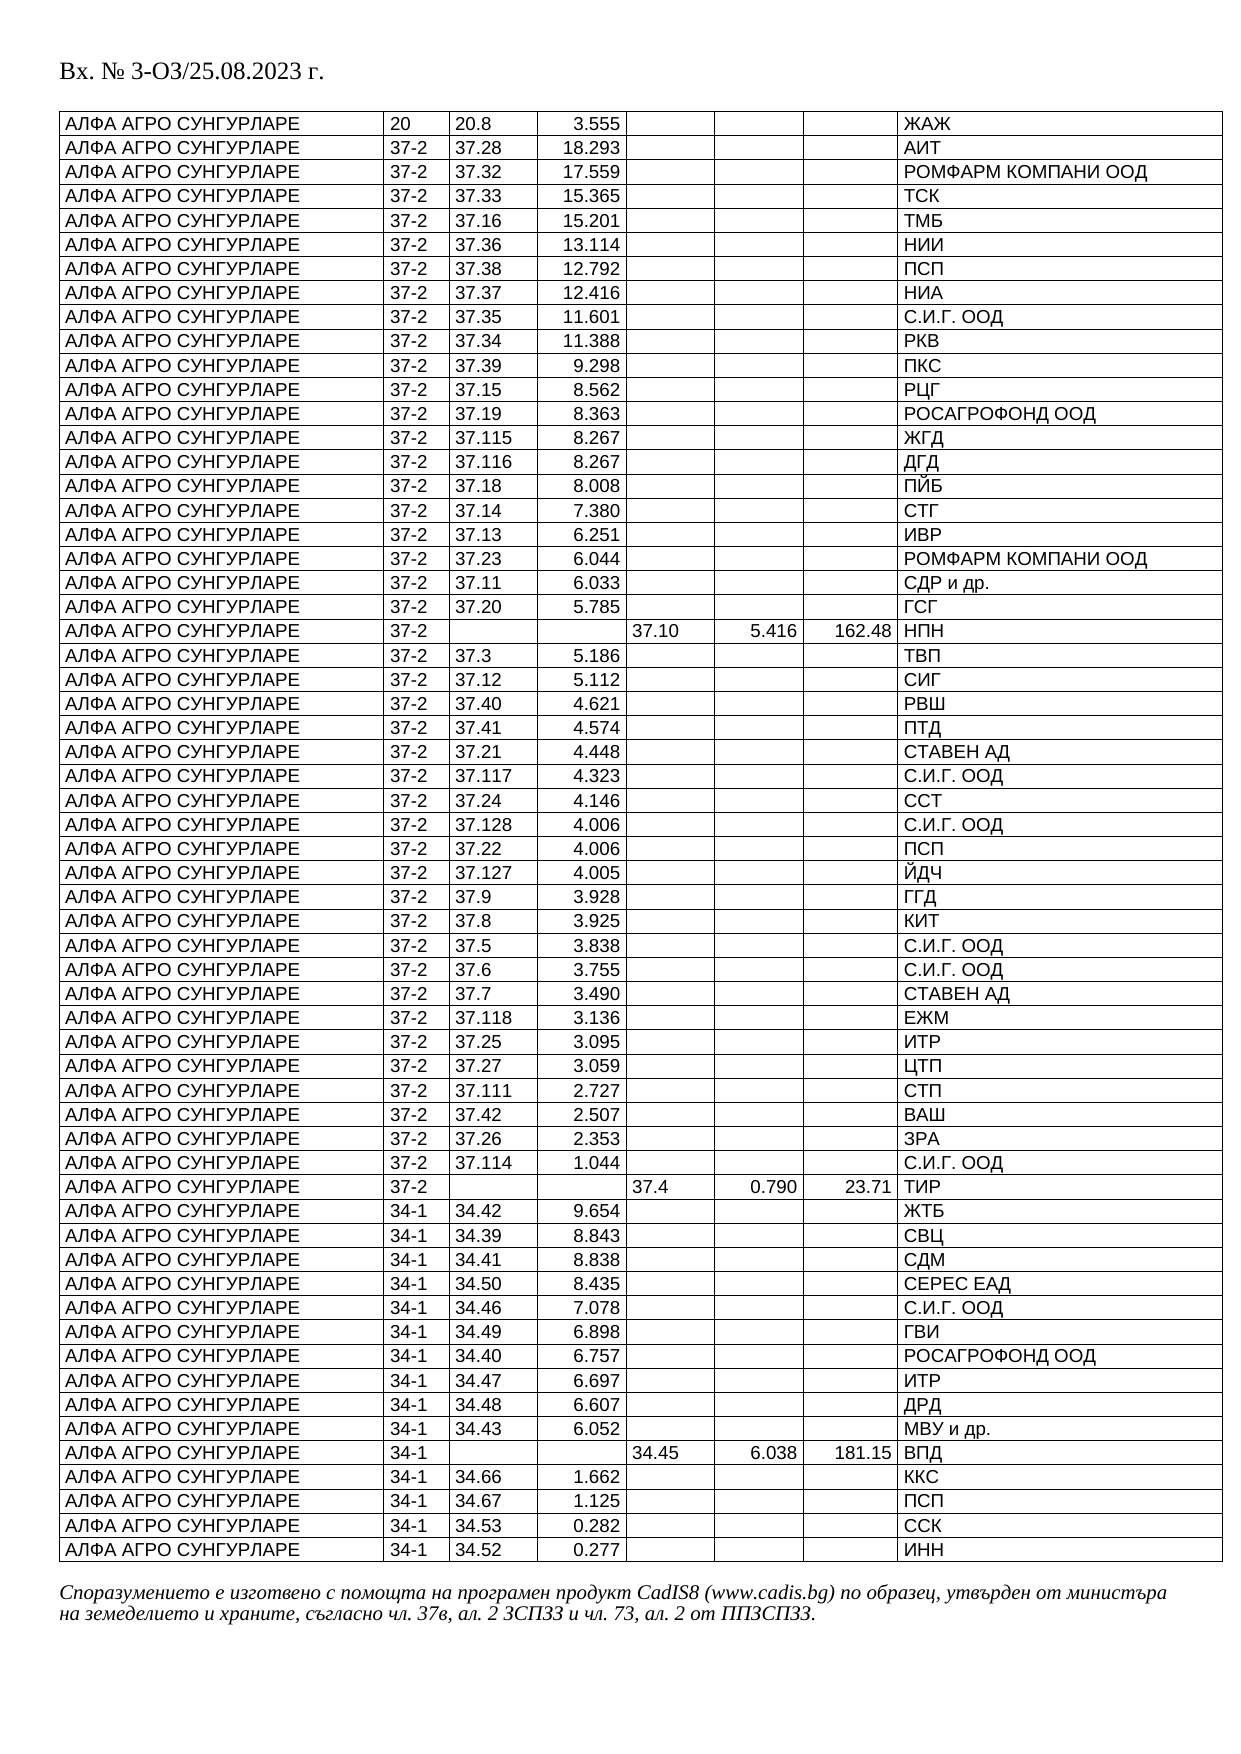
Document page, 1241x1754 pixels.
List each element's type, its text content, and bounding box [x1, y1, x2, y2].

table_cell АЛФА АГРО СУНГУРЛАРЕ [60, 1417, 383, 1440]
table_cell ДРД [898, 1393, 1222, 1416]
table_cell 34.67 [450, 1490, 537, 1513]
table_cell [627, 571, 714, 594]
table_cell АЛФА АГРО СУНГУРЛАРЕ [60, 499, 383, 522]
table_cell 37-2 [384, 982, 449, 1005]
table_cell АЛФА АГРО СУНГУРЛАРЕ [60, 716, 383, 739]
table_cell ЗРА [898, 1127, 1222, 1150]
table_cell АЛФА АГРО СУНГУРЛАРЕ [60, 281, 383, 304]
table_cell 34-1 [384, 1490, 449, 1513]
table_cell АЛФА АГРО СУНГУРЛАРЕ [60, 1393, 383, 1416]
table_cell 4.005 [538, 861, 626, 884]
table_cell [804, 1030, 897, 1053]
table_cell [627, 112, 714, 135]
table_cell НПН [898, 620, 1222, 643]
table_cell [715, 668, 803, 691]
table_cell [715, 740, 803, 763]
table_cell [715, 1345, 803, 1368]
table_cell 37.39 [450, 354, 537, 377]
table_cell 3.928 [538, 885, 626, 908]
table_cell АЛФА АГРО СУНГУРЛАРЕ [60, 426, 383, 449]
table_cell 34.47 [450, 1369, 537, 1392]
table_cell ГГД [898, 885, 1222, 908]
table_cell ТСК [898, 185, 1222, 208]
table_cell 37-2 [384, 716, 449, 739]
table_cell [715, 1490, 803, 1513]
table_cell 34.66 [450, 1465, 537, 1488]
table_cell 37.4 [627, 1175, 714, 1198]
table_cell [627, 209, 714, 232]
table_cell 37-2 [384, 305, 449, 328]
table_cell 20 [384, 112, 449, 135]
table_cell 34.45 [627, 1441, 714, 1464]
table_cell 6.898 [538, 1320, 626, 1343]
table_cell [627, 1393, 714, 1416]
table_cell 4.621 [538, 692, 626, 715]
table_cell АЛФА АГРО СУНГУРЛАРЕ [60, 958, 383, 981]
table_cell 3.925 [538, 910, 626, 933]
table_cell 7.380 [538, 499, 626, 522]
table_cell СДР и др. [898, 571, 1222, 594]
table_cell [715, 1127, 803, 1150]
table_cell [715, 1296, 803, 1319]
table_cell [715, 1272, 803, 1295]
table_cell 37.7 [450, 982, 537, 1005]
table_cell АЛФА АГРО СУНГУРЛАРЕ [60, 1030, 383, 1053]
table_cell 34-1 [384, 1296, 449, 1319]
table_cell ГВИ [898, 1320, 1222, 1343]
table_cell [627, 1369, 714, 1392]
table_cell ИТР [898, 1030, 1222, 1053]
table_cell [715, 450, 803, 473]
table_cell ТИР [898, 1175, 1222, 1198]
table_cell [715, 837, 803, 860]
table_cell АЛФА АГРО СУНГУРЛАРЕ [60, 813, 383, 836]
table_cell 6.697 [538, 1369, 626, 1392]
table_cell [804, 1103, 897, 1126]
table_cell [715, 716, 803, 739]
table_cell [804, 402, 897, 425]
table_cell [627, 1514, 714, 1537]
table_cell АЛФА АГРО СУНГУРЛАРЕ [60, 209, 383, 232]
table_cell 37.40 [450, 692, 537, 715]
table_cell ВАШ [898, 1103, 1222, 1126]
table_cell [804, 644, 897, 667]
table_cell [715, 1006, 803, 1029]
table_cell [804, 233, 897, 256]
table_cell СТГ [898, 499, 1222, 522]
table_cell 0.282 [538, 1514, 626, 1537]
table_cell [715, 885, 803, 908]
table_cell [804, 330, 897, 353]
table_cell 37-2 [384, 885, 449, 908]
table_cell АЛФА АГРО СУНГУРЛАРЕ [60, 1465, 383, 1488]
table_cell [627, 1127, 714, 1150]
table_cell РОМФАРМ КОМПАНИ ООД [898, 547, 1222, 570]
table_cell [715, 160, 803, 183]
table_cell 34-1 [384, 1272, 449, 1295]
table_cell 37.16 [450, 209, 537, 232]
table_cell 34.42 [450, 1200, 537, 1223]
table_cell АЛФА АГРО СУНГУРЛАРЕ [60, 789, 383, 812]
table_cell 37-2 [384, 910, 449, 933]
table_cell [715, 1514, 803, 1537]
table_cell 11.601 [538, 305, 626, 328]
table_cell 2.353 [538, 1127, 626, 1150]
table_cell [715, 233, 803, 256]
table_cell [804, 716, 897, 739]
table_cell 34-1 [384, 1248, 449, 1271]
table_cell [715, 475, 803, 498]
table_cell 8.838 [538, 1248, 626, 1271]
table_cell 34-1 [384, 1514, 449, 1537]
table_cell 34.53 [450, 1514, 537, 1537]
table_cell [627, 330, 714, 353]
table_cell ПТД [898, 716, 1222, 739]
table_cell 34.41 [450, 1248, 537, 1271]
table_cell 17.559 [538, 160, 626, 183]
table_cell АЛФА АГРО СУНГУРЛАРЕ [60, 160, 383, 183]
table_cell [627, 668, 714, 691]
table_cell [715, 1030, 803, 1053]
table_cell [627, 1103, 714, 1126]
table_cell 6.038 [715, 1441, 803, 1464]
table_cell 2.507 [538, 1103, 626, 1126]
table_cell [450, 620, 537, 643]
table_cell 37.8 [450, 910, 537, 933]
table_cell [804, 595, 897, 618]
table_cell [627, 982, 714, 1005]
table_cell [627, 547, 714, 570]
table_cell С.И.Г. ООД [898, 813, 1222, 836]
table_cell [804, 305, 897, 328]
table_cell СВЦ [898, 1224, 1222, 1247]
table_cell 6.757 [538, 1345, 626, 1368]
table_cell 37-2 [384, 160, 449, 183]
table_cell [627, 740, 714, 763]
table_cell [804, 571, 897, 594]
table_cell РОСАГРОФОНД ООД [898, 402, 1222, 425]
table_cell СТП [898, 1079, 1222, 1102]
table_cell [627, 958, 714, 981]
table_cell АЛФА АГРО СУНГУРЛАРЕ [60, 233, 383, 256]
table_cell [627, 305, 714, 328]
table_cell 3.490 [538, 982, 626, 1005]
table_cell [804, 112, 897, 135]
table_cell [804, 209, 897, 232]
table_cell [715, 305, 803, 328]
table_cell 37-2 [384, 378, 449, 401]
table_cell [804, 1055, 897, 1078]
table_cell 37.23 [450, 547, 537, 570]
table_cell [804, 378, 897, 401]
table_cell [627, 837, 714, 860]
table_cell [627, 1345, 714, 1368]
table_cell 37.42 [450, 1103, 537, 1126]
table_cell [627, 450, 714, 473]
table_cell АЛФА АГРО СУНГУРЛАРЕ [60, 330, 383, 353]
table_cell 37-2 [384, 1175, 449, 1198]
table_cell 34.49 [450, 1320, 537, 1343]
table_cell 34-1 [384, 1224, 449, 1247]
table_cell [804, 1006, 897, 1029]
table_cell 37.15 [450, 378, 537, 401]
table_cell 37-2 [384, 233, 449, 256]
table_cell [627, 426, 714, 449]
table_cell 4.448 [538, 740, 626, 763]
table_cell 15.201 [538, 209, 626, 232]
table_cell [804, 1151, 897, 1174]
table_cell [804, 910, 897, 933]
table_cell [715, 378, 803, 401]
table_cell 37-2 [384, 1103, 449, 1126]
table_cell [715, 765, 803, 788]
table_cell [715, 1151, 803, 1174]
table_cell 3.059 [538, 1055, 626, 1078]
table_cell АЛФА АГРО СУНГУРЛАРЕ [60, 910, 383, 933]
table_cell [627, 160, 714, 183]
table_cell 34-1 [384, 1345, 449, 1368]
table_cell [804, 1345, 897, 1368]
table_cell 37.13 [450, 523, 537, 546]
table_cell [804, 136, 897, 159]
table_cell АЛФА АГРО СУНГУРЛАРЕ [60, 644, 383, 667]
table_cell С.И.Г. ООД [898, 305, 1222, 328]
table_cell [715, 813, 803, 836]
table_cell [804, 1296, 897, 1319]
table_cell АЛФА АГРО СУНГУРЛАРЕ [60, 571, 383, 594]
table_cell 8.435 [538, 1272, 626, 1295]
table_cell РОМФАРМ КОМПАНИ ООД [898, 160, 1222, 183]
table_cell [450, 1175, 537, 1198]
table_cell 37-2 [384, 692, 449, 715]
table_cell 37-2 [384, 1055, 449, 1078]
table_cell С.И.Г. ООД [898, 1296, 1222, 1319]
table_cell 6.044 [538, 547, 626, 570]
table_cell 37-2 [384, 813, 449, 836]
table_cell АЛФА АГРО СУНГУРЛАРЕ [60, 1127, 383, 1150]
table_cell АЛФА АГРО СУНГУРЛАРЕ [60, 668, 383, 691]
table_cell АЛФА АГРО СУНГУРЛАРЕ [60, 982, 383, 1005]
table_cell 37-2 [384, 354, 449, 377]
table_cell 2.727 [538, 1079, 626, 1102]
table_cell 9.298 [538, 354, 626, 377]
table_cell 37.114 [450, 1151, 537, 1174]
table_cell [627, 813, 714, 836]
table_cell АЛФА АГРО СУНГУРЛАРЕ [60, 1345, 383, 1368]
table_cell 5.186 [538, 644, 626, 667]
table_cell ПСП [898, 1490, 1222, 1513]
table_cell НИИ [898, 233, 1222, 256]
table_cell 34-1 [384, 1393, 449, 1416]
table_cell 37.128 [450, 813, 537, 836]
table_cell ЖАЖ [898, 112, 1222, 135]
table_cell [627, 910, 714, 933]
table_cell 37-2 [384, 789, 449, 812]
table_cell 4.574 [538, 716, 626, 739]
table_cell [715, 958, 803, 981]
table_cell [627, 1030, 714, 1053]
table_cell 37.33 [450, 185, 537, 208]
table_cell 13.114 [538, 233, 626, 256]
table_cell [715, 1103, 803, 1126]
table_cell 9.654 [538, 1200, 626, 1223]
table_cell 37-2 [384, 1030, 449, 1053]
table_cell [804, 1514, 897, 1537]
table_cell [715, 185, 803, 208]
table_cell 34.40 [450, 1345, 537, 1368]
table_cell 37.38 [450, 257, 537, 280]
table_cell [715, 692, 803, 715]
table_cell 3.755 [538, 958, 626, 981]
table_cell 37.37 [450, 281, 537, 304]
table_cell 8.562 [538, 378, 626, 401]
table_cell 37.25 [450, 1030, 537, 1053]
table_cell [804, 1393, 897, 1416]
table_cell [804, 668, 897, 691]
table_cell 5.416 [715, 620, 803, 643]
table_cell [627, 1538, 714, 1561]
table_cell [804, 1224, 897, 1247]
table_cell ВПД [898, 1441, 1222, 1464]
table_cell 37.11 [450, 571, 537, 594]
table_cell [804, 1272, 897, 1295]
table_cell 37-2 [384, 450, 449, 473]
table_cell [804, 475, 897, 498]
table_cell [715, 209, 803, 232]
table_cell [715, 595, 803, 618]
table_cell [804, 1200, 897, 1223]
table_cell 37.118 [450, 1006, 537, 1029]
table_cell 1.044 [538, 1151, 626, 1174]
table_cell [627, 1079, 714, 1102]
table_cell [627, 1320, 714, 1343]
table_cell ТМБ [898, 209, 1222, 232]
table_cell [627, 281, 714, 304]
table_cell [627, 1055, 714, 1078]
table_cell [715, 402, 803, 425]
table_cell 37.9 [450, 885, 537, 908]
table_cell РОСАГРОФОНД ООД [898, 1345, 1222, 1368]
table_cell АЛФА АГРО СУНГУРЛАРЕ [60, 1224, 383, 1247]
table_cell РЦГ [898, 378, 1222, 401]
table_cell СТАВЕН АД [898, 740, 1222, 763]
table_cell АЛФА АГРО СУНГУРЛАРЕ [60, 1079, 383, 1102]
table_cell 12.416 [538, 281, 626, 304]
table_cell [627, 378, 714, 401]
table_cell АЛФА АГРО СУНГУРЛАРЕ [60, 1055, 383, 1078]
table_cell [715, 1079, 803, 1102]
table_cell АЛФА АГРО СУНГУРЛАРЕ [60, 595, 383, 618]
table_cell [804, 692, 897, 715]
table_cell 34-1 [384, 1369, 449, 1392]
table_cell 37-2 [384, 958, 449, 981]
table_cell 3.838 [538, 934, 626, 957]
table_cell [715, 1417, 803, 1440]
table_cell [627, 861, 714, 884]
table_cell АЛФА АГРО СУНГУРЛАРЕ [60, 1272, 383, 1295]
table_cell АЛФА АГРО СУНГУРЛАРЕ [60, 354, 383, 377]
table_cell [627, 1465, 714, 1488]
table_cell [627, 1272, 714, 1295]
table_cell ПСП [898, 257, 1222, 280]
table_cell 4.006 [538, 837, 626, 860]
table_cell 0.277 [538, 1538, 626, 1561]
table_cell [804, 1248, 897, 1271]
table_cell 37.32 [450, 160, 537, 183]
table_cell ЖТБ [898, 1200, 1222, 1223]
table_cell 37-2 [384, 475, 449, 498]
table_cell 34.46 [450, 1296, 537, 1319]
table_cell 37.20 [450, 595, 537, 618]
table_cell 34.50 [450, 1272, 537, 1295]
table_cell 15.365 [538, 185, 626, 208]
table_cell ГСГ [898, 595, 1222, 618]
table_cell [715, 426, 803, 449]
table_cell [627, 1151, 714, 1174]
table_cell АЛФА АГРО СУНГУРЛАРЕ [60, 1248, 383, 1271]
table_cell [715, 1224, 803, 1247]
table_cell [715, 499, 803, 522]
table_cell АЛФА АГРО СУНГУРЛАРЕ [60, 620, 383, 643]
table_cell [715, 257, 803, 280]
table_cell 34-1 [384, 1441, 449, 1464]
table_cell [715, 1393, 803, 1416]
table_cell 37-2 [384, 934, 449, 957]
table_cell 37.24 [450, 789, 537, 812]
table_cell 3.095 [538, 1030, 626, 1053]
table_cell [804, 1417, 897, 1440]
table_cell [715, 1369, 803, 1392]
table_cell ЖГД [898, 426, 1222, 449]
table_cell СДМ [898, 1248, 1222, 1271]
table_cell [804, 281, 897, 304]
table_cell 7.078 [538, 1296, 626, 1319]
table_cell 37.19 [450, 402, 537, 425]
table_cell 37-2 [384, 668, 449, 691]
table_cell [715, 934, 803, 957]
table_cell СИГ [898, 668, 1222, 691]
table_cell 34.52 [450, 1538, 537, 1561]
table_cell [804, 958, 897, 981]
table_cell [715, 571, 803, 594]
table_cell [804, 547, 897, 570]
table_cell [804, 982, 897, 1005]
table_cell 37-2 [384, 571, 449, 594]
table_cell АЛФА АГРО СУНГУРЛАРЕ [60, 1296, 383, 1319]
table_cell АЛФА АГРО СУНГУРЛАРЕ [60, 1151, 383, 1174]
table_cell [804, 1320, 897, 1343]
table_cell 6.033 [538, 571, 626, 594]
table_cell [804, 1490, 897, 1513]
table_cell АЛФА АГРО СУНГУРЛАРЕ [60, 885, 383, 908]
table_cell [804, 257, 897, 280]
table_cell АЛФА АГРО СУНГУРЛАРЕ [60, 692, 383, 715]
table_cell АЛФА АГРО СУНГУРЛАРЕ [60, 450, 383, 473]
table_cell АИТ [898, 136, 1222, 159]
table_cell [627, 1224, 714, 1247]
table_cell [804, 813, 897, 836]
table_cell 37.115 [450, 426, 537, 449]
table_cell [804, 789, 897, 812]
table_cell 37.21 [450, 740, 537, 763]
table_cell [60, 1538, 383, 1561]
table_cell [804, 450, 897, 473]
table_cell АЛФА АГРО СУНГУРЛАРЕ [60, 1514, 383, 1537]
table_cell [715, 1320, 803, 1343]
table_cell 37.36 [450, 233, 537, 256]
table_cell [627, 716, 714, 739]
table_cell 37-2 [384, 547, 449, 570]
table_cell [804, 934, 897, 957]
table_cell [627, 523, 714, 546]
table_cell 37-2 [384, 330, 449, 353]
table_cell 37.26 [450, 1127, 537, 1150]
table_cell [450, 1441, 537, 1464]
table_cell 37-2 [384, 1151, 449, 1174]
table_cell СЕРЕС ЕАД [898, 1272, 1222, 1295]
table_cell АЛФА АГРО СУНГУРЛАРЕ [60, 1320, 383, 1343]
table_cell ССТ [898, 789, 1222, 812]
table_cell [627, 595, 714, 618]
table_cell [715, 547, 803, 570]
table_cell 37-2 [384, 765, 449, 788]
table_cell 37-2 [384, 740, 449, 763]
table_cell 1.125 [538, 1490, 626, 1513]
table_cell 37-2 [384, 523, 449, 546]
table_cell [804, 740, 897, 763]
table_cell [804, 354, 897, 377]
table_cell [804, 1465, 897, 1488]
table_cell 34.43 [450, 1417, 537, 1440]
table_cell АЛФА АГРО СУНГУРЛАРЕ [60, 740, 383, 763]
table_cell СТАВЕН АД [898, 982, 1222, 1005]
table_cell РВШ [898, 692, 1222, 715]
table_cell 8.843 [538, 1224, 626, 1247]
table_cell АЛФА АГРО СУНГУРЛАРЕ [60, 1369, 383, 1392]
table_cell [715, 112, 803, 135]
table_cell АЛФА АГРО СУНГУРЛАРЕ [60, 475, 383, 498]
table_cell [60, 136, 383, 159]
table_cell 5.785 [538, 595, 626, 618]
table_cell ИВР [898, 523, 1222, 546]
table_cell 37.116 [450, 450, 537, 473]
table_cell [627, 475, 714, 498]
table_cell 37.111 [450, 1079, 537, 1102]
table_cell ЦТП [898, 1055, 1222, 1078]
table_cell [715, 1248, 803, 1271]
table_cell С.И.Г. ООД [898, 765, 1222, 788]
table_cell [627, 1296, 714, 1319]
table_cell МВУ и др. [898, 1417, 1222, 1440]
table_cell 3.555 [538, 112, 626, 135]
table_cell 162.48 [804, 620, 897, 643]
table_cell [804, 885, 897, 908]
table_cell 37.127 [450, 861, 537, 884]
table_cell ПЙБ [898, 475, 1222, 498]
table_cell 6.607 [538, 1393, 626, 1416]
table_cell [627, 885, 714, 908]
table_cell 3.136 [538, 1006, 626, 1029]
table_cell АЛФА АГРО СУНГУРЛАРЕ [60, 861, 383, 884]
table_cell 37.12 [450, 668, 537, 691]
table_cell [804, 426, 897, 449]
table_cell 37-2 [384, 837, 449, 860]
table_cell [715, 1200, 803, 1223]
table_cell [715, 644, 803, 667]
table_cell [715, 982, 803, 1005]
table_cell 37-2 [384, 426, 449, 449]
table_cell [715, 789, 803, 812]
table_cell 6.251 [538, 523, 626, 546]
table_cell 37.27 [450, 1055, 537, 1078]
table_cell 11.388 [538, 330, 626, 353]
table_cell [538, 620, 626, 643]
table_cell [627, 765, 714, 788]
table_cell 6.052 [538, 1417, 626, 1440]
table_cell [804, 523, 897, 546]
table_cell 37.117 [450, 765, 537, 788]
table_cell [627, 1248, 714, 1271]
table_cell 37.10 [627, 620, 714, 643]
table_cell [804, 861, 897, 884]
table_cell [715, 330, 803, 353]
table_cell 37-2 [384, 257, 449, 280]
table_cell ССК [898, 1514, 1222, 1537]
table_cell 37-2 [384, 1006, 449, 1029]
table_cell 37.5 [450, 934, 537, 957]
table_cell ЙДЧ [898, 861, 1222, 884]
table_cell [804, 499, 897, 522]
table_cell 34-1 [384, 1200, 449, 1223]
table_cell 37-2 [384, 499, 449, 522]
table_cell [627, 1490, 714, 1513]
table_cell 12.792 [538, 257, 626, 280]
table_cell 37.14 [450, 499, 537, 522]
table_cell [60, 112, 383, 135]
table_cell АЛФА АГРО СУНГУРЛАРЕ [60, 837, 383, 860]
table_cell [804, 765, 897, 788]
table_cell АЛФА АГРО СУНГУРЛАРЕ [60, 547, 383, 570]
table_cell [715, 861, 803, 884]
table_cell [627, 257, 714, 280]
table_cell ИНН [898, 1538, 1222, 1561]
table_cell 181.15 [804, 1441, 897, 1464]
table_cell [715, 1538, 803, 1561]
table_cell С.И.Г. ООД [898, 1151, 1222, 1174]
table_cell ККС [898, 1465, 1222, 1488]
table_cell АЛФА АГРО СУНГУРЛАРЕ [60, 1175, 383, 1198]
table_cell 37-2 [384, 644, 449, 667]
table_cell АЛФА АГРО СУНГУРЛАРЕ [60, 402, 383, 425]
table_cell 34-1 [384, 1465, 449, 1488]
table_cell ДГД [898, 450, 1222, 473]
table_cell [538, 1441, 626, 1464]
table_cell 37-2 [384, 185, 449, 208]
table_cell [538, 1175, 626, 1198]
table_cell 4.146 [538, 789, 626, 812]
table_cell 18.293 [538, 136, 626, 159]
table_cell 37.3 [450, 644, 537, 667]
table_cell РКВ [898, 330, 1222, 353]
table_cell 37.28 [450, 136, 537, 159]
table_cell 5.112 [538, 668, 626, 691]
table_cell [715, 910, 803, 933]
table_cell 37-2 [384, 595, 449, 618]
table_cell [627, 644, 714, 667]
table_cell ИТР [898, 1369, 1222, 1392]
table_cell С.И.Г. ООД [898, 934, 1222, 957]
table_cell [715, 354, 803, 377]
table_cell АЛФА АГРО СУНГУРЛАРЕ [60, 934, 383, 957]
table_cell 37.18 [450, 475, 537, 498]
table_cell 8.267 [538, 426, 626, 449]
table_cell [627, 1200, 714, 1223]
table_cell [627, 789, 714, 812]
table_cell 37-2 [384, 402, 449, 425]
table_cell [715, 523, 803, 546]
table_cell [627, 692, 714, 715]
table_cell 34.39 [450, 1224, 537, 1247]
table_cell 37.35 [450, 305, 537, 328]
table_cell АЛФА АГРО СУНГУРЛАРЕ [60, 1200, 383, 1223]
table_cell [627, 1417, 714, 1440]
table_cell ПСП [898, 837, 1222, 860]
table_cell [804, 185, 897, 208]
table_cell [627, 499, 714, 522]
table_cell [627, 934, 714, 957]
table_cell АЛФА АГРО СУНГУРЛАРЕ [60, 1006, 383, 1029]
table_cell [627, 233, 714, 256]
table_cell АЛФА АГРО СУНГУРЛАРЕ [60, 765, 383, 788]
table_cell [715, 1465, 803, 1488]
table_cell 37.34 [450, 330, 537, 353]
table_cell 8.008 [538, 475, 626, 498]
table_cell 8.363 [538, 402, 626, 425]
table_cell 37-2 [384, 136, 449, 159]
table_cell [804, 1538, 897, 1561]
table_cell [804, 837, 897, 860]
table_cell 23.71 [804, 1175, 897, 1198]
table_cell 37-2 [384, 209, 449, 232]
table_cell 1.662 [538, 1465, 626, 1488]
table_cell 34-1 [384, 1417, 449, 1440]
table_cell АЛФА АГРО СУНГУРЛАРЕ [60, 378, 383, 401]
table_cell 37-2 [384, 620, 449, 643]
table_cell [715, 1055, 803, 1078]
table_cell 34-1 [384, 1320, 449, 1343]
table_cell АЛФА АГРО СУНГУРЛАРЕ [60, 257, 383, 280]
table_cell НИА [898, 281, 1222, 304]
table_cell АЛФА АГРО СУНГУРЛАРЕ [60, 1441, 383, 1464]
table_cell 37.41 [450, 716, 537, 739]
table_cell 34-1 [384, 1538, 449, 1561]
table_cell [627, 1006, 714, 1029]
table_cell АЛФА АГРО СУНГУРЛАРЕ [60, 523, 383, 546]
table_cell АЛФА АГРО СУНГУРЛАРЕ [60, 305, 383, 328]
table_cell [627, 185, 714, 208]
table_cell 37-2 [384, 861, 449, 884]
table_cell 37-2 [384, 1127, 449, 1150]
table_cell 37-2 [384, 281, 449, 304]
table_cell 0.790 [715, 1175, 803, 1198]
table_cell [715, 136, 803, 159]
table_cell ПКС [898, 354, 1222, 377]
table_cell 4.006 [538, 813, 626, 836]
table_cell 37.22 [450, 837, 537, 860]
table_cell 37-2 [384, 1079, 449, 1102]
table_cell АЛФА АГРО СУНГУРЛАРЕ [60, 1490, 383, 1513]
table_cell С.И.Г. ООД [898, 958, 1222, 981]
table_cell [715, 281, 803, 304]
table_cell АЛФА АГРО СУНГУРЛАРЕ [60, 185, 383, 208]
table_cell КИТ [898, 910, 1222, 933]
table_cell [804, 1369, 897, 1392]
table_cell 20.8 [450, 112, 537, 135]
table_cell ТВП [898, 644, 1222, 667]
table_cell [627, 136, 714, 159]
table_cell [627, 354, 714, 377]
table_cell ЕЖМ [898, 1006, 1222, 1029]
table_cell [804, 1079, 897, 1102]
table_cell 8.267 [538, 450, 626, 473]
table_cell 4.323 [538, 765, 626, 788]
table_cell [627, 402, 714, 425]
table_cell [804, 1127, 897, 1150]
table_cell АЛФА АГРО СУНГУРЛАРЕ [60, 1103, 383, 1126]
table_cell [804, 160, 897, 183]
table_cell 37.6 [450, 958, 537, 981]
table_cell 34.48 [450, 1393, 537, 1416]
